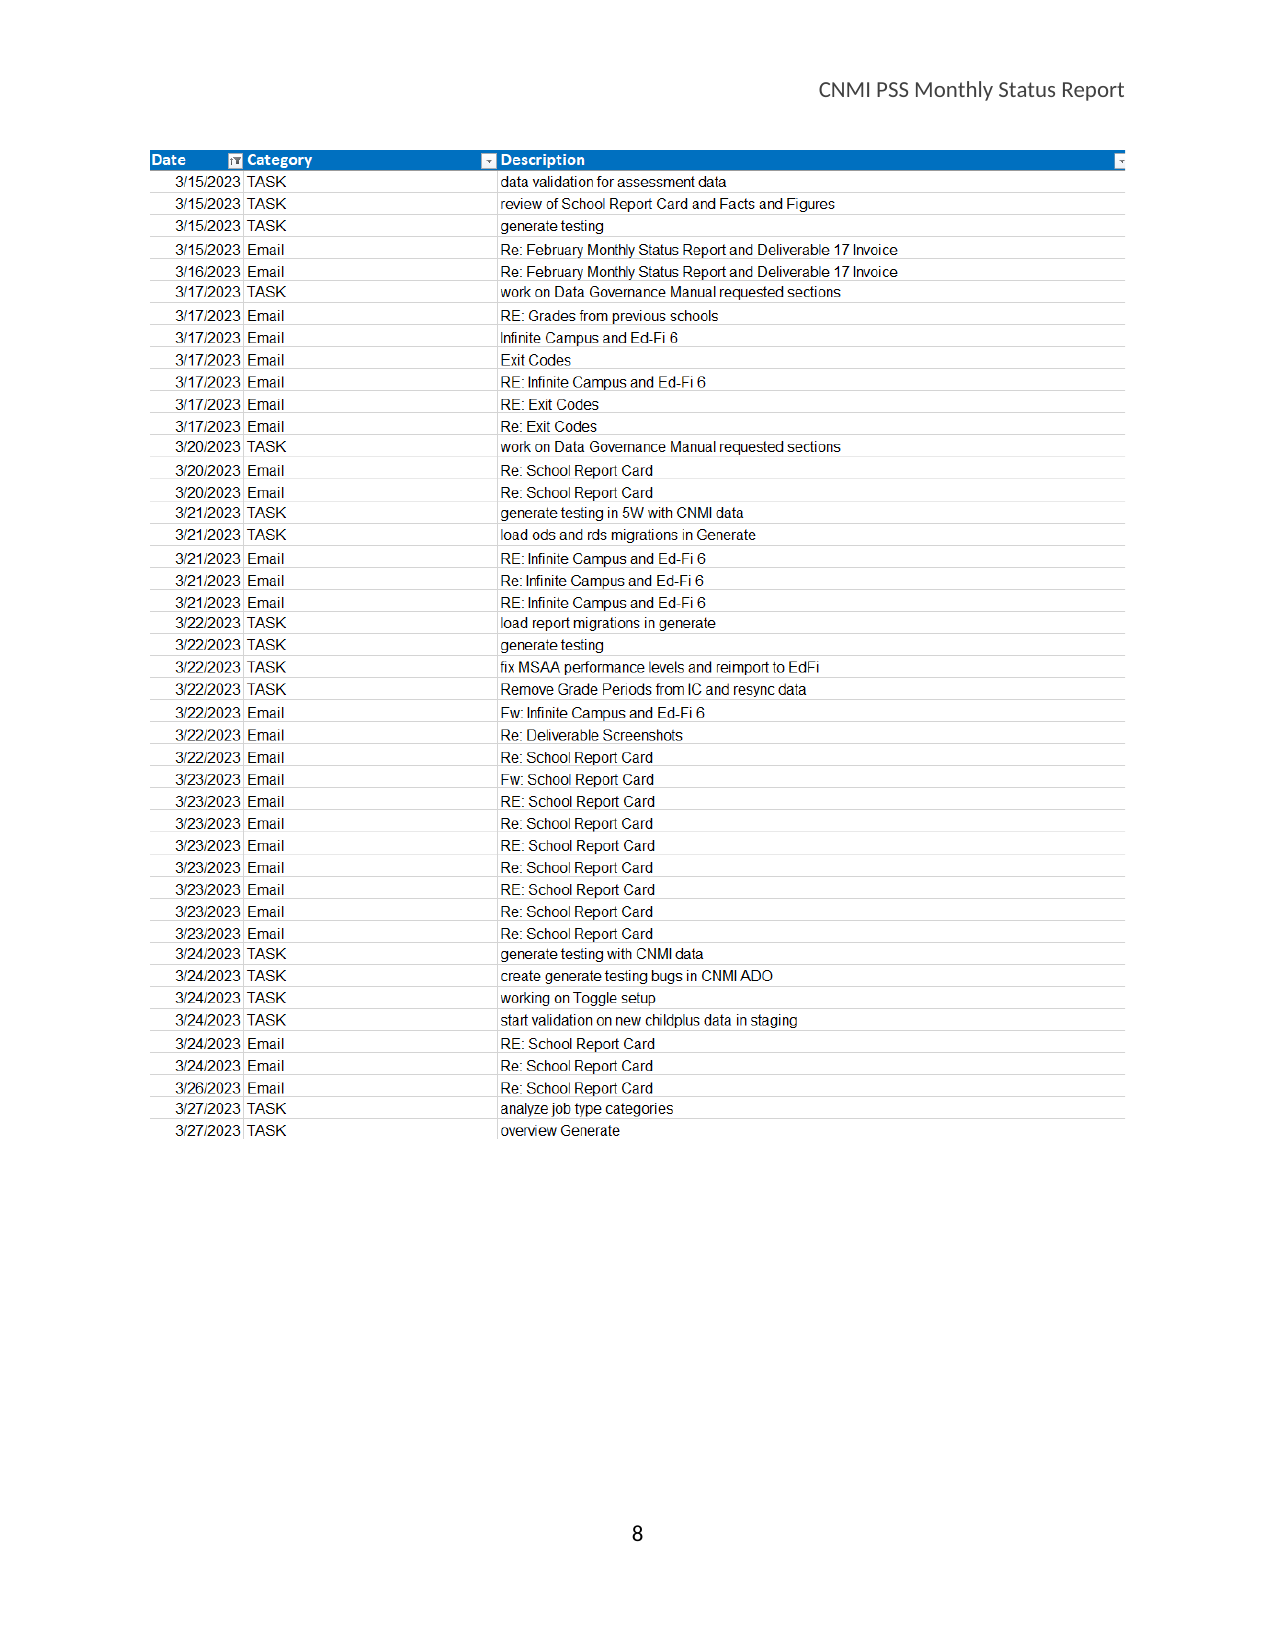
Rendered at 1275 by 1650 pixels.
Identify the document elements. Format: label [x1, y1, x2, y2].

picture [150, 150, 1125, 1139]
